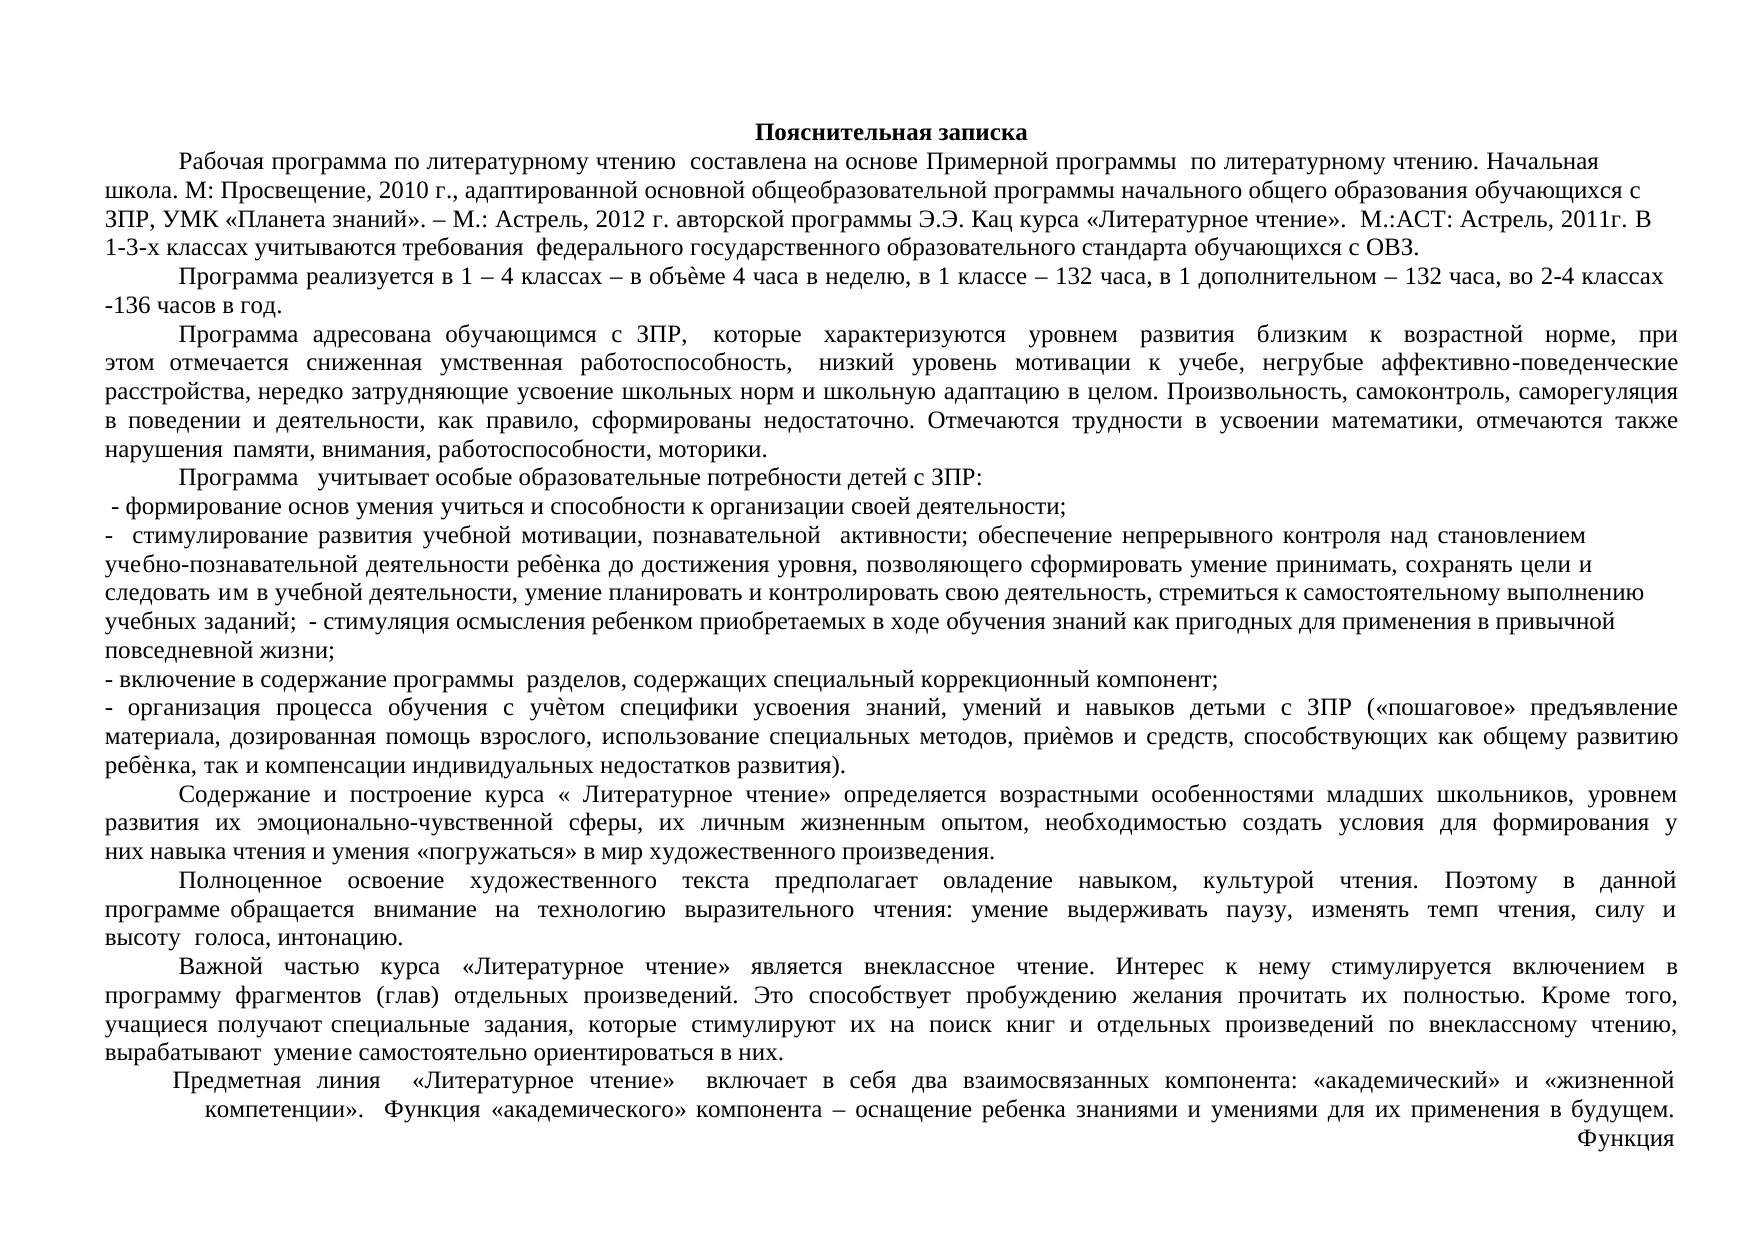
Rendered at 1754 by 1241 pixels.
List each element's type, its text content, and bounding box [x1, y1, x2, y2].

text Предметная линия «Литературное чтение» включает в себя два взаимосвязанных компонента: «академический» и «жизненной компетенции». Функция «академического» компонента – оснащение ребенка знаниями и умениями для их применения в будущем. Функция [102, 1066, 1674, 1152]
text - организация процесса обучения с учѐтом специфики усвоения знаний, умений и навыков детьми с ЗПР («пошаговое» предъявление материала, дозированная помощь взрослого, использование специальных методов, приѐмов и средств, способствующих как общему развитию ребѐнка, так и компенсации индивидуальных недостатков развития). [104, 692, 1678, 779]
text Полноценное освоение художественного текста предполагает овладение навыком, культурой чтения. Поэтому в данной программе обращается внимание на технологию выразительного чтения: умение выдерживать паузу, изменять темп чтения, силу и высоту голоса, интонацию. [104, 865, 1677, 951]
text Программа учитывает особые образовательные потребности детей с ЗПР: [178, 462, 1678, 491]
text Рабочая программа по литературному чтению составлена на основе Примерной программы по литературному чтению. Начальная школа. М: Просвещение, 2010 г., адаптированной основной общеобразовательной программы начального общего образования обучающихся с ЗПР, УМК «Планета знаний». – М.: Астрель, 2012 г. авторской программы Э.Э. Кац курса «Литературное чтение». М.:АСТ: Астрель, 2011г. В 1-3-х классах учитываются требования федерального государственного образовательного стандарта обучающихся с ОВЗ. [104, 146, 1678, 261]
text - включение в содержание программы разделов, содержащих специальный коррекционный компонент; [104, 664, 1678, 692]
text Содержание и построение курса « Литературное чтение» определяется возрастными особенностями младших школьников, уровнем развития их эмоционально-чувственной сферы, их личным жизненным опытом, необходимостью создать условия для формирования у них навыка чтения и умения «погружаться» в мир художественного произведения. [104, 779, 1677, 865]
text - стимулирование развития учебной мотивации, познавательной активности; обеспечение непрерывного контроля над становлением учебно-познавательной деятельности ребѐнка до достижения уровня, позволяющего сформировать умение принимать, сохранять цели и следовать им в учебной деятельности, умение планировать и контролировать свою деятельность, стремиться к самостоятельному выполнению учебных заданий; - стимуляция осмысления ребенком приобретаемых в ходе обучения знаний как пригодных для применения в привычной повседневной жизни; [104, 520, 1678, 664]
text - формирование основ умения учиться и способности к организации своей деятельности; [111, 491, 1678, 520]
text Пояснительная записка [755, 118, 1678, 146]
text Важной частью курса «Литературное чтение» является внеклассное чтение. Интерес к нему стимулируется включением в программу фрагментов (глав) отдельных произведений. Это способствует пробуждению желания прочитать их полностью. Кроме того, учащиеся получают специальные задания, которые стимулируют их на поиск книг и отдельных произведений по внеклассному чтению, вырабатывают умение самостоятельно ориентироваться в них. [104, 951, 1678, 1066]
text Программа адресована обучающимся с ЗПР, которые характеризуются уровнем развития близким к возрастной норме, при этом отмечается сниженная умственная работоспособность, низкий уровень мотивации к учебе, негрубые аффективно-поведенческие расстройства, нередко затрудняющие усвоение школьных норм и школьную адаптацию в целом. Произвольность, самоконтроль, саморегуляция в поведении и деятельности, как правило, сформированы недостаточно. Отмечаются трудности в усвоении математики, отмечаются также нарушения памяти, внимания, работоспособности, моторики. [104, 319, 1678, 462]
text Программа реализуется в 1 – 4 классах – в объѐме 4 часа в неделю, в 1 классе – 132 часа, в 1 дополнительном – 132 часа, во 2-4 классах -136 часов в год. [104, 261, 1678, 319]
